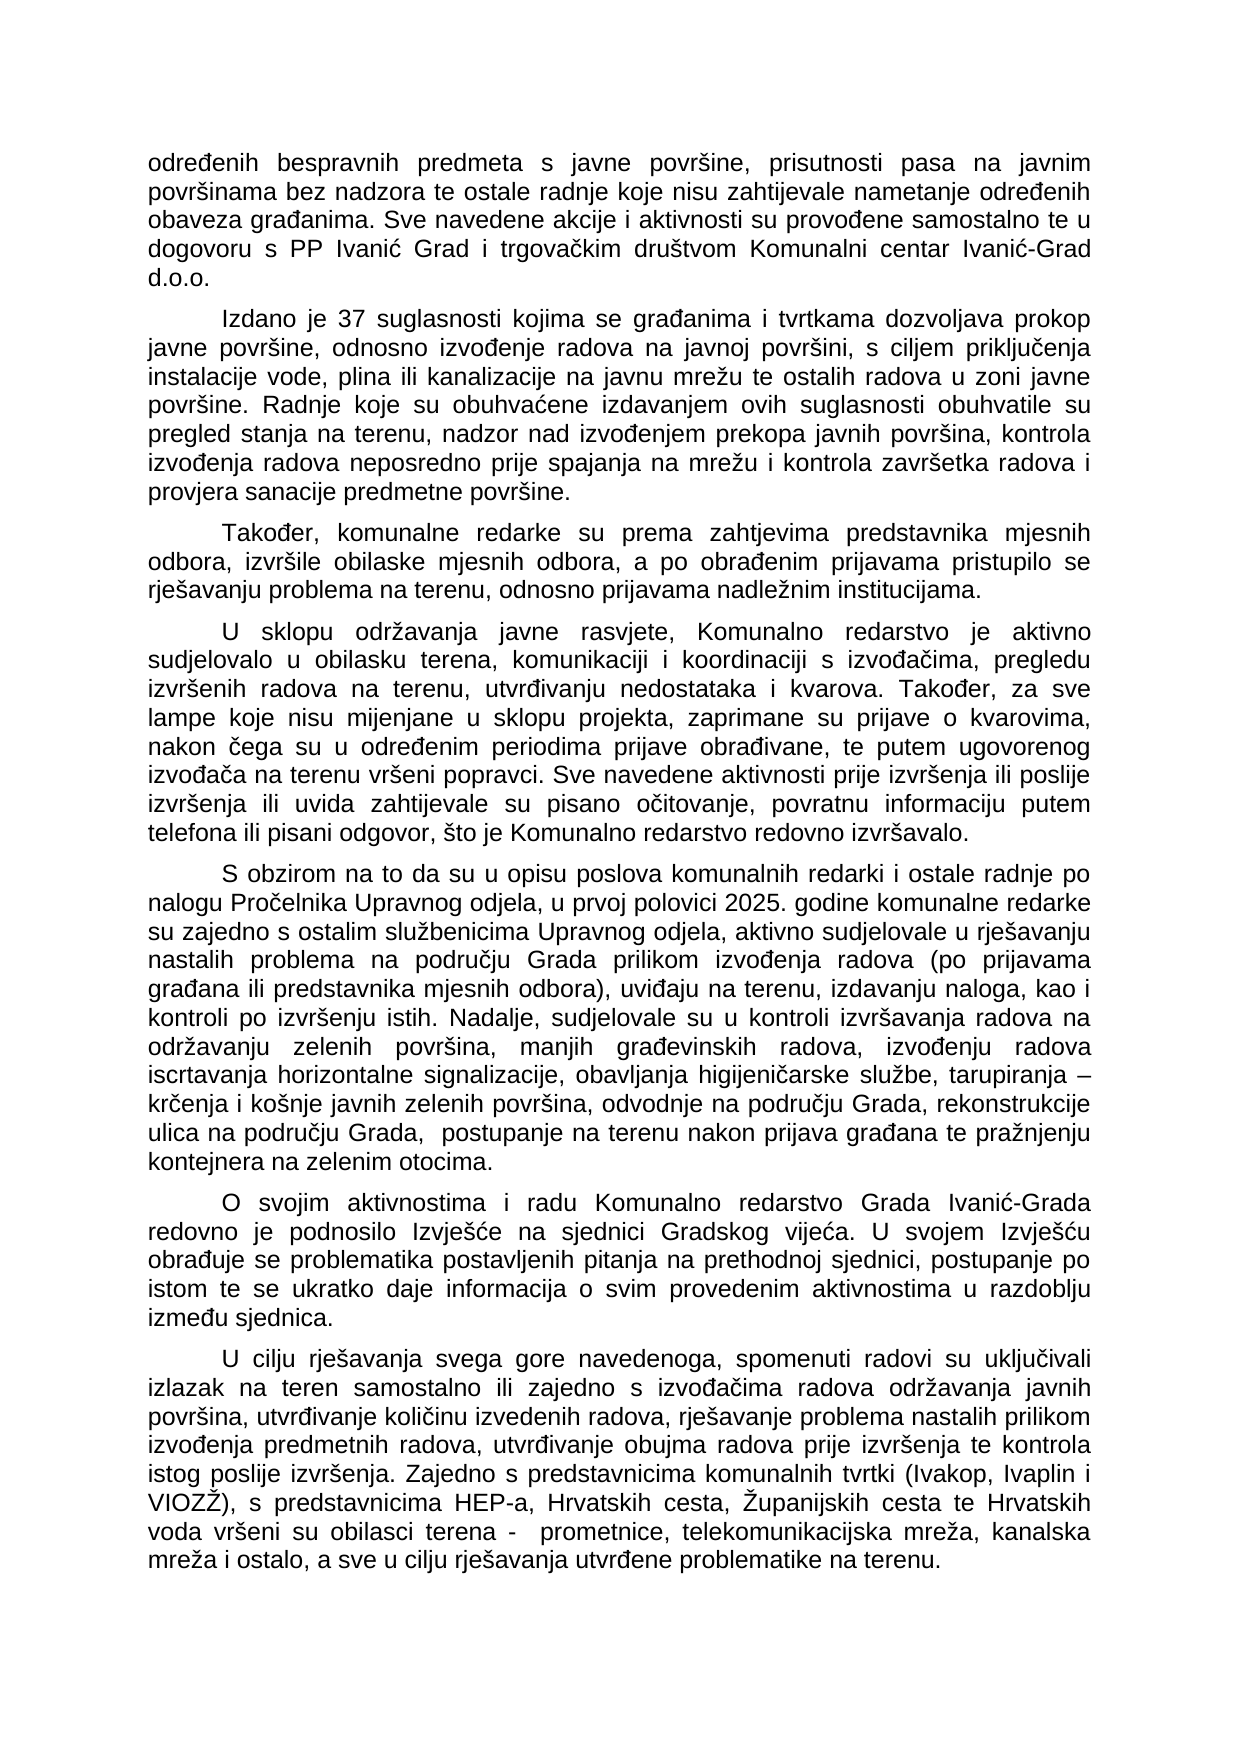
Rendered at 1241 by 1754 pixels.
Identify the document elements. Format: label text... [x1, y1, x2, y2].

text Također, komunalne redarke su prema zahtjevima predstavnika mjesnih odbora, izvršile obilaske mjesnih odbora, a po obrađenim prijavama pristupilo se rješavanju problema na terenu, odnosno prijavama nadležnim institucijama. [148, 518, 1092, 604]
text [148, 148, 1092, 291]
text U sklopu održavanja javne rasvjete, Komunalno redarstvo je aktivno sudjelovalo u obilasku terena, komunikaciji i koordinaciji s izvođačima, pregledu izvršenih radova na terenu, utvrđivanju nedostataka i kvarova. Također, za sve lampe koje nisu mijenjane u sklopu projekta, zaprimane su prijave o kvarovima, nakon čega su u određenim periodima prijave obrađivane, te putem ugovorenog izvođača na terenu vršeni popravci. Sve navedene aktivnosti prije izvršenja ili poslije izvršenja ili uvida zahtijevale su pisano očitovanje, povratnu informaciju putem telefona ili pisani odgovor, što je Komunalno redarstvo redovno izvršavalo. [148, 616, 1092, 846]
text S obzirom na to da su u opisu poslova komunalnih redarki i ostale radnje po nalogu Pročelnika Upravnog odjela, u prvoj polovici 2025. godine komunalne redarke su zajedno s ostalim službenicima Upravnog odjela, aktivno sudjelovale u rješavanju nastalih problema na području Grada prilikom izvođenja radova (po prijavama građana ili predstavnika mjesnih odbora), uviđaju na terenu, izdavanju naloga, kao i kontroli po izvršenju istih. Nadalje, sudjelovale su u kontroli izvršavanja radova na održavanju zelenih površina, manjih građevinskih radova, izvođenju radova iscrtavanja horizontalne signalizacije, obavljanja higijeničarske službe, tarupiranja – krčenja i košnje javnih zelenih površina, odvodnje na području Grada, rekonstrukcije ulica na području Grada, postupanje na terenu nakon prijava građana te pražnjenju kontejnera na zelenim otocima. [148, 859, 1092, 1175]
text O svojim aktivnostima i radu Komunalno redarstvo Grada Ivanić-Grada redovno je podnosilo Izvješće na sjednici Gradskog vijeća. U svojem Izvješću obrađuje se problematika postavljenih pitanja na prethodnoj sjednici, postupanje po istom te se ukratko daje informacija o svim provedenim aktivnostima u razdoblju između sjednica. [148, 1188, 1092, 1331]
text U cilju rješavanja svega gore navedenoga, spomenuti radovi su uključivali izlazak na teren samostalno ili zajedno s izvođačima radova održavanja javnih površina, utvrđivanje količinu izvedenih radova, rješavanje problema nastalih prilikom izvođenja predmetnih radova, utvrđivanje obujma radova prije izvršenja te kontrola istog poslije izvršenja. Zajedno s predstavnicima komunalnih tvrtki (Ivakop, Ivaplin i VIOZŽ), s predstavnicima HEP-a, Hrvatskih cesta, Županijskih cesta te Hrvatskih voda vršeni su obilasci terena - prometnice, telekomunikacijska mreža, kanalska mreža i ostalo, a sve u cilju rješavanja utvrđene problematike na terenu. [148, 1344, 1092, 1574]
text Izdano je 37 suglasnosti kojima se građanima i tvrtkama dozvoljava prokop javne površine, odnosno izvođenje radova na javnoj površini, s ciljem priključenja instalacije vode, plina ili kanalizacije na javnu mrežu te ostalih radova u zoni javne površine. Radnje koje su obuhvaćene izdavanjem ovih suglasnosti obuhvatile su pregled stanja na terenu, nadzor nad izvođenjem prekopa javnih površina, kontrola izvođenja radova neposredno prije spajanja na mrežu i kontrola završetka radova i provjera sanacije predmetne površine. [148, 304, 1092, 505]
